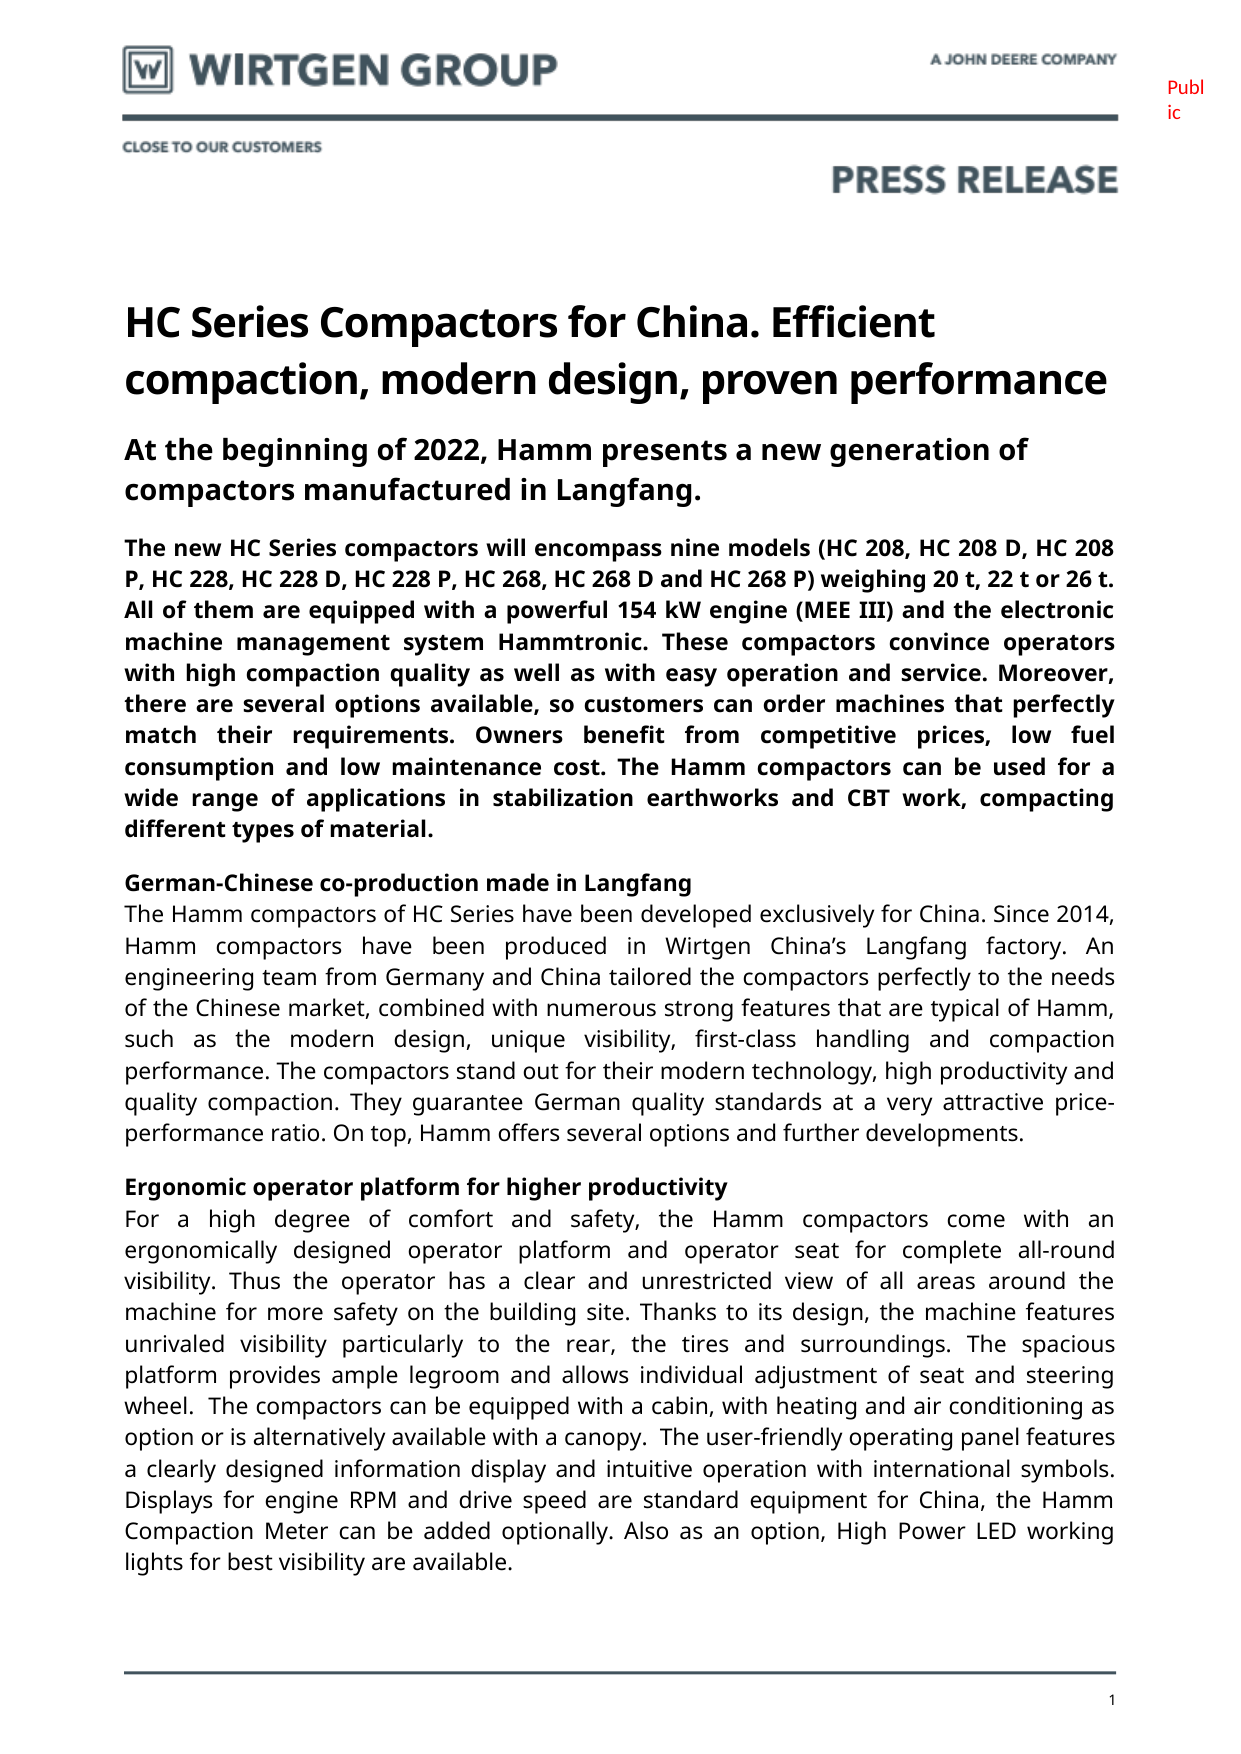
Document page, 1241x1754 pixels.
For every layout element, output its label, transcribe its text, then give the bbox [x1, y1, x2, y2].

text Ergonomic operator platform for higher productivity [124, 1171, 1116, 1203]
text The new HC Series compactors will encompass nine models (HC 208, HC 208 D, HC 208 P, HC 228, HC 228 D, HC 228 P, HC 268, HC 268 D and HC 268 P) weighing 20 t, 22 t or 26 t. All of them are equipped with a powerful 154 kW engine (MEE III) and the electronic machine management system Hammtronic. These compactors convince operators with high compaction quality as well as with easy operation and service. Moreover, there are several options available, so customers can order machines that perfectly match their requirements. Owners benefit from competitive prices, low fuel consumption and low maintenance cost. The Hamm compactors can be used for a wide range of applications in stabilization earthworks and CBT work, compacting different types of material. [124, 532, 1116, 844]
text HC Series Compactors for China. Efficient compaction, modern design, proven performance [124, 293, 1116, 407]
text At the beginning of 2022, Hamm presents a new generation of compactors manufactured in Langfang. [124, 429, 1116, 509]
text The Hamm compactors of HC Series have been developed exclusively for China. Since 2014, Hamm compactors have been produced in Wirtgen China’s Langfang factory. An engineering team from Germany and China tailored the compactors perfectly to the needs of the Chinese market, combined with numerous strong features that are typical of Hamm, such as the modern design, unique visibility, first-class handling and compaction performance. The compactors stand out for their modern technology, high productivity and quality compaction. They guarantee German quality standards at a very attractive price-performance ratio. On top, Hamm offers several options and further developments. [124, 898, 1116, 1148]
text German-Chinese co-production made in Langfang [124, 867, 1116, 898]
text For a high degree of comfort and safety, the Hamm compactors come with an ergonomically designed operator platform and operator seat for complete all-round visibility. Thus the operator has a clear and unrestricted view of all areas around the machine for more safety on the building site. Thanks to its design, the machine features unrivaled visibility particularly to the rear, the tires and surroundings. The spacious platform provides ample legroom and allows individual adjustment of seat and steering wheel. The compactors can be equipped with a cabin, with heating and air conditioning as option or is alternatively available with a canopy. The user-friendly operating panel features a clearly designed information display and intuitive operation with international symbols. Displays for engine RPM and drive speed are standard equipment for China, the Hamm Compaction Meter can be added optionally. Also as an option, High Power LED working lights for best visibility are available. [124, 1203, 1116, 1578]
